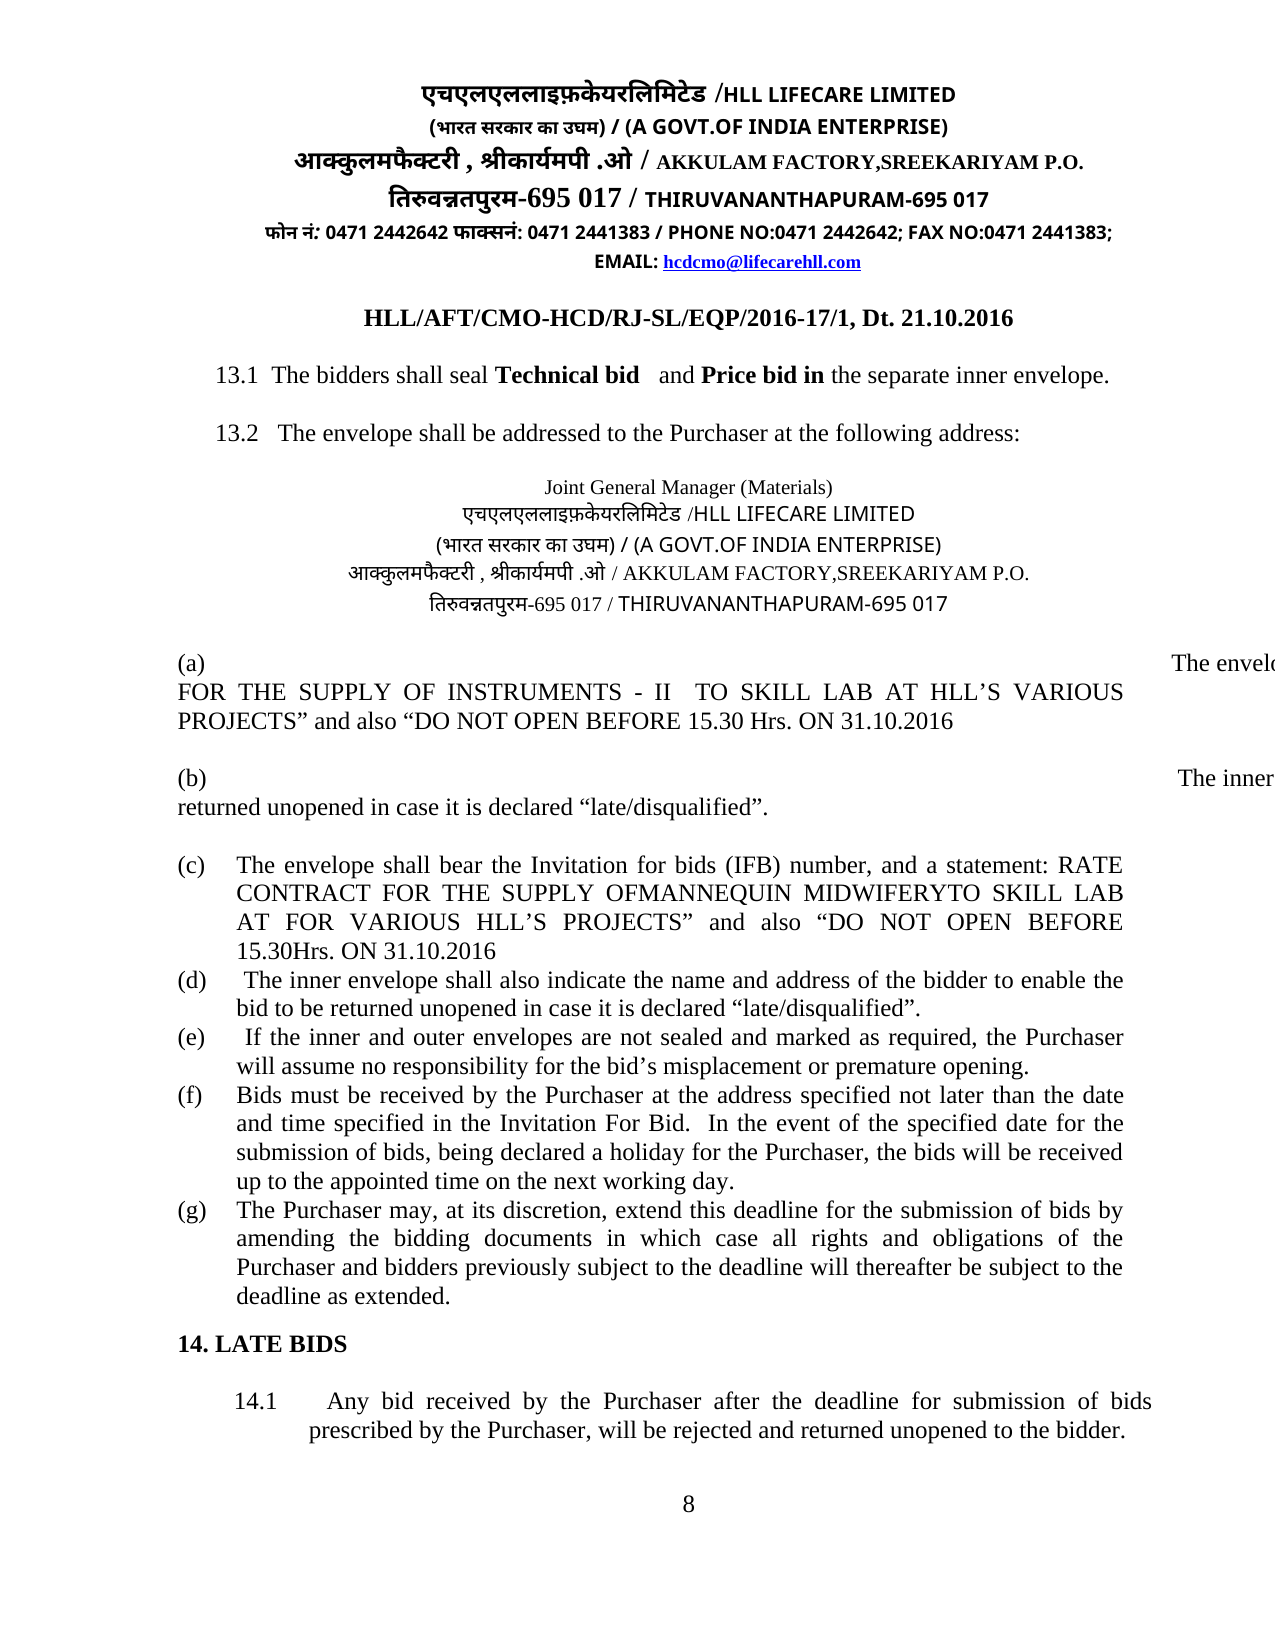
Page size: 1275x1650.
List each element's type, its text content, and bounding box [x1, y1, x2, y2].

list The envelope shall bear the Invitation for bids (IFB) number, and a statement: RATE CONTRACT FOR THE SUPPLY OFMANNEQUIN MIDWIFERYTO SKILL LAB AT FOR VARIOUS HLL’S PROJECTS” and also “DO NOT OPEN BEFORE 15.30Hrs. ON 31.10.2016 [177, 850, 1125, 965]
list The inner envelope shall also indicate the name and address of the bidder to enable the bid to be returned unopened in case it is declared “late/disqualified”. [177, 965, 1125, 1022]
text आक्कुलमफैक्टरी , श्रीकार्यमपी .ओ / AKKULAM FACTORY,SREEKARIYAM P.O. [177, 561, 1200, 589]
list The Purchaser may, at its discretion, extend this deadline for the submission of bids by amending the bidding documents in which case all rights and obligations of the Purchaser and bidders previously subject to the deadline will thereafter be subject to the deadline as extended. [177, 1195, 1125, 1310]
text 13.2 The envelope shall be addressed to the Purchaser at the following address: [215, 418, 1125, 446]
text एचएलएललाइफ़केयरलिमिटेड /HLL LIFECARE LIMITED [177, 499, 1200, 530]
text तिरुवन्नतपुरम-695 017 / THIRUVANANTHAPURAM-695 017 [177, 589, 1200, 620]
text (भारत सरकार का उघम) / (A GOVT.OF INDIA ENTERPRISE) [177, 530, 1200, 561]
list The inner envelope shall also indicate the name and address of the bidder to enable the bid to be returned unopened in case it is declared “late/disqualified”. [177, 763, 1125, 821]
list If the inner and outer envelopes are not sealed and marked as required, the Purchaser will assume no responsibility for the bid’s misplacement or premature opening. [177, 1022, 1125, 1080]
list The envelope shall bear the Invitation for bids (IFB) number, and a statement: RATE CONTRACT FOR THE SUPPLY OF INSTRUMENTS - II TO SKILL LAB AT HLL’S VARIOUS PROJECTS” and also “DO NOT OPEN BEFORE 15.30 Hrs. ON 31.10.2016 [177, 648, 1125, 735]
text Joint General Manager (Materials) [177, 475, 1200, 499]
list Bids must be received by the Purchaser at the address specified not later than the date and time specified in the Invitation For Bid. In the event of the specified date for the submission of bids, being declared a holiday for the Purchaser, the bids will be received up to the appointed time on the next working day. [177, 1080, 1125, 1195]
text 13.1 The bidders shall seal Technical bid and Price bid in the separate inner envelope. [215, 360, 1125, 389]
text 14. LATE BIDS [177, 1329, 1200, 1358]
text 14.1 Any bid received by the Purchaser after the deadline for submission of bids prescribed by the Purchaser, will be rejected and returned unopened to the bidder. [233, 1386, 1153, 1444]
